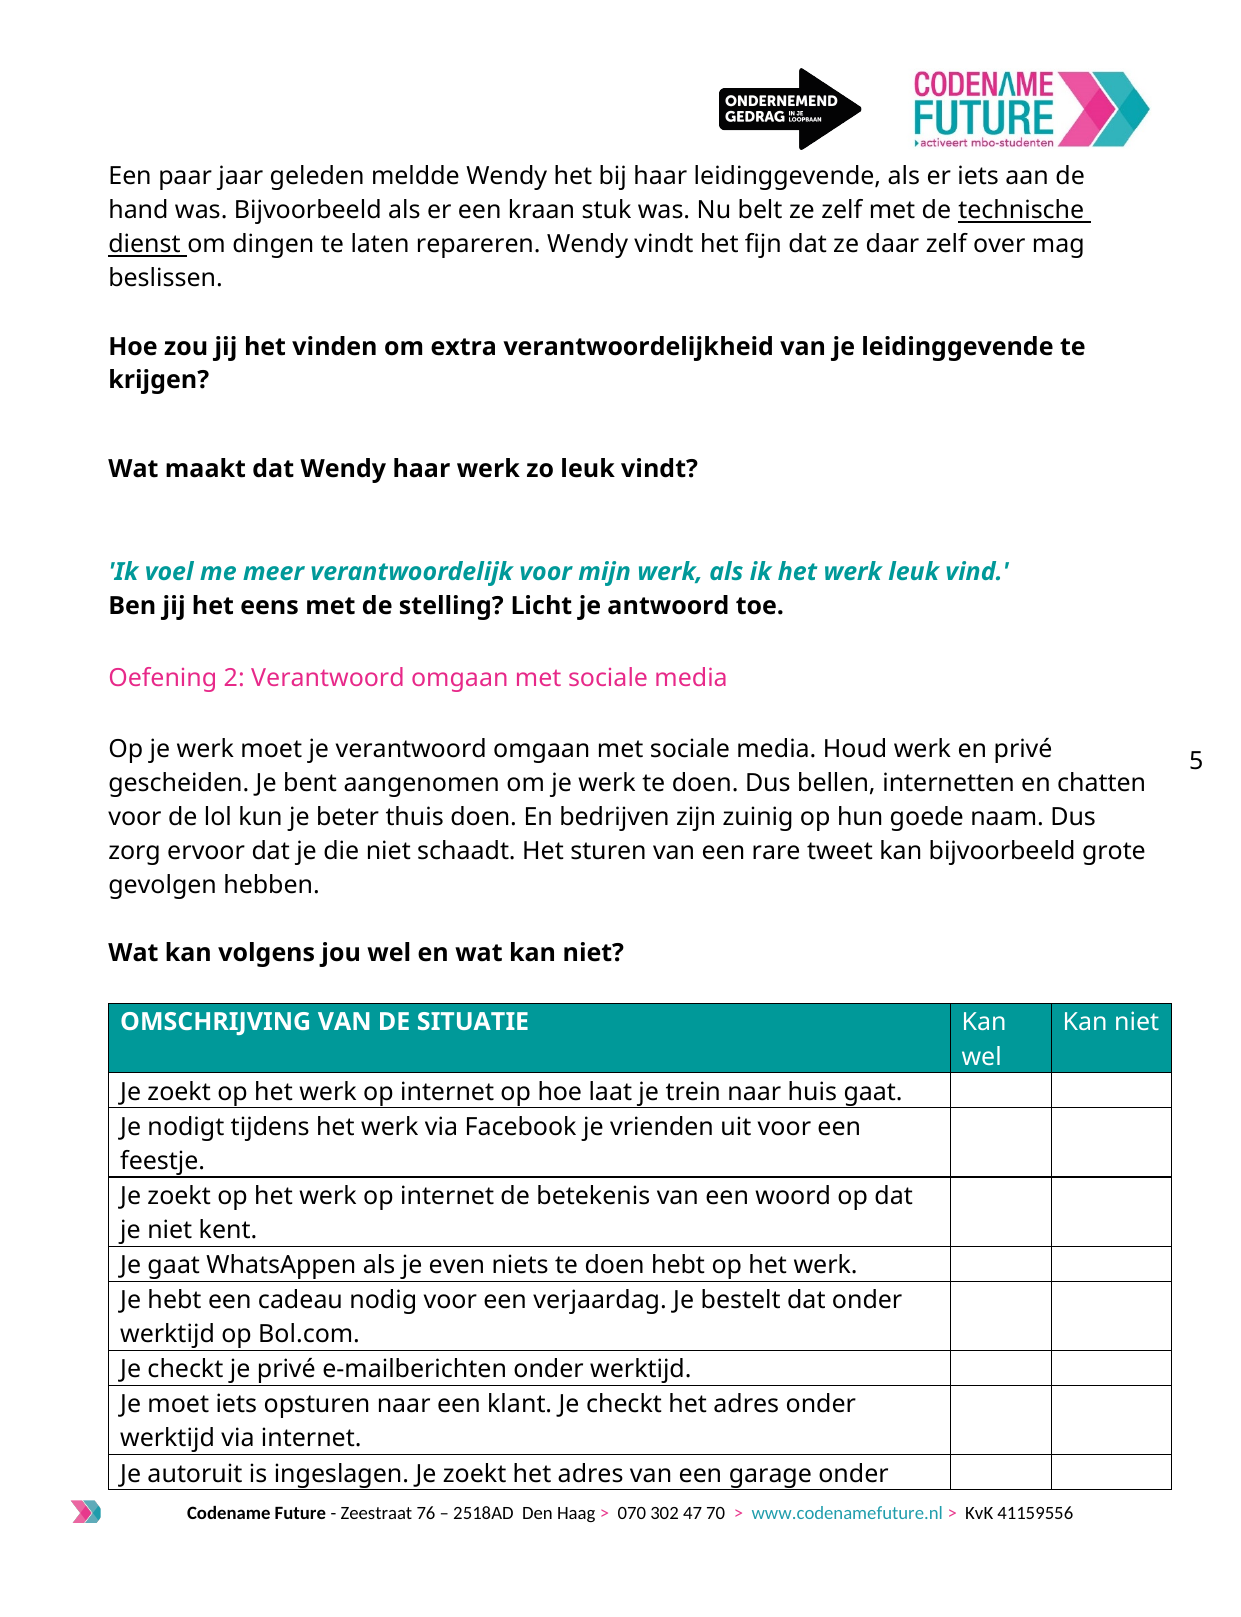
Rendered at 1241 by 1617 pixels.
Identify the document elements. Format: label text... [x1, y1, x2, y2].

table_cell [951, 1073, 1051, 1107]
table_cell Je gaat WhatsAppen als je even niets te doen hebt op het werk. [109, 1247, 950, 1281]
table_cell [1052, 1455, 1171, 1489]
text Hoe zou jij het vinden om extra verantwoordelijkheid van je leidinggevende te krijgen? [108, 328, 1152, 396]
table_cell [951, 1282, 1051, 1350]
table_cell [951, 1247, 1051, 1281]
text Ben jij het eens met de stelling? Licht je antwoord toe. [108, 587, 1152, 621]
picture [69, 1500, 101, 1523]
table_cell [1052, 1073, 1171, 1107]
picture [886, 68, 1152, 150]
table_cell [1052, 1351, 1171, 1385]
table_cell [951, 1108, 1051, 1176]
table_cell [1052, 1178, 1171, 1246]
table_cell Je moet iets opsturen naar een klant. Je checkt het adres onder werktijd via internet. [109, 1386, 950, 1454]
table_cell Je hebt een cadeau nodig voor een verjaardag. Je bestelt dat onder werktijd op Bol.com. [109, 1282, 950, 1350]
table_cell [1052, 1247, 1171, 1281]
text 'Ik voel me meer verantwoordelijk voor mijn werk, als ik het werk leuk vind.' [108, 553, 1152, 587]
table_header Kan wel [951, 1004, 1051, 1072]
table_cell Je autoruit is ingeslagen. Je zoekt het adres van een garage onder werktijd op via Google. [109, 1455, 950, 1489]
table_cell [951, 1455, 1051, 1489]
text Een paar jaar geleden meldde Wendy het bij haar leidinggevende, als er iets aan de hand was. Bijvoorbeeld als er een kraan stuk was. Nu belt ze zelf met de technische dienst om dingen te laten repareren. Wendy vindt het fijn dat ze daar zelf over mag beslissen. [108, 158, 1152, 294]
table_cell [951, 1351, 1051, 1385]
text Wat kan volgens jou wel en wat kan niet? [108, 935, 1152, 969]
table_cell [951, 1178, 1051, 1246]
subtitle Oefening 2: Verantwoord omgaan met sociale media [108, 660, 1152, 694]
table_cell [1052, 1282, 1171, 1350]
table_cell Je checkt je privé e-mailberichten onder werktijd. [109, 1351, 950, 1385]
table_cell Je zoekt op het werk op internet de betekenis van een woord op dat je niet kent. [109, 1178, 950, 1246]
table_header OMSCHRIJVING VAN DE SITUATIE [109, 1004, 950, 1072]
text Wat maakt dat Wendy haar werk zo leuk vindt? [108, 451, 1152, 485]
table_cell [1052, 1108, 1171, 1176]
text Op je werk moet je verantwoord omgaan met sociale media. Houd werk en privé gescheiden. Je bent aangenomen om je werk te doen. Dus bellen, internetten en chatten voor de lol kun je beter thuis doen. En bedrijven zijn zuinig op hun goede naam. Dus zorg ervoor dat je die niet schaadt. Het sturen van een rare tweet kan bijvoorbeeld grote gevolgen hebben. [108, 731, 1152, 901]
table_cell Je nodigt tijdens het werk via Facebook je vrienden uit voor een feestje. [109, 1108, 950, 1176]
picture [719, 68, 862, 150]
table_cell Je zoekt op het werk op internet op hoe laat je trein naar huis gaat. [109, 1073, 950, 1107]
table_header Kan niet [1052, 1004, 1171, 1072]
table_cell [1052, 1386, 1171, 1454]
table_cell [951, 1386, 1051, 1454]
